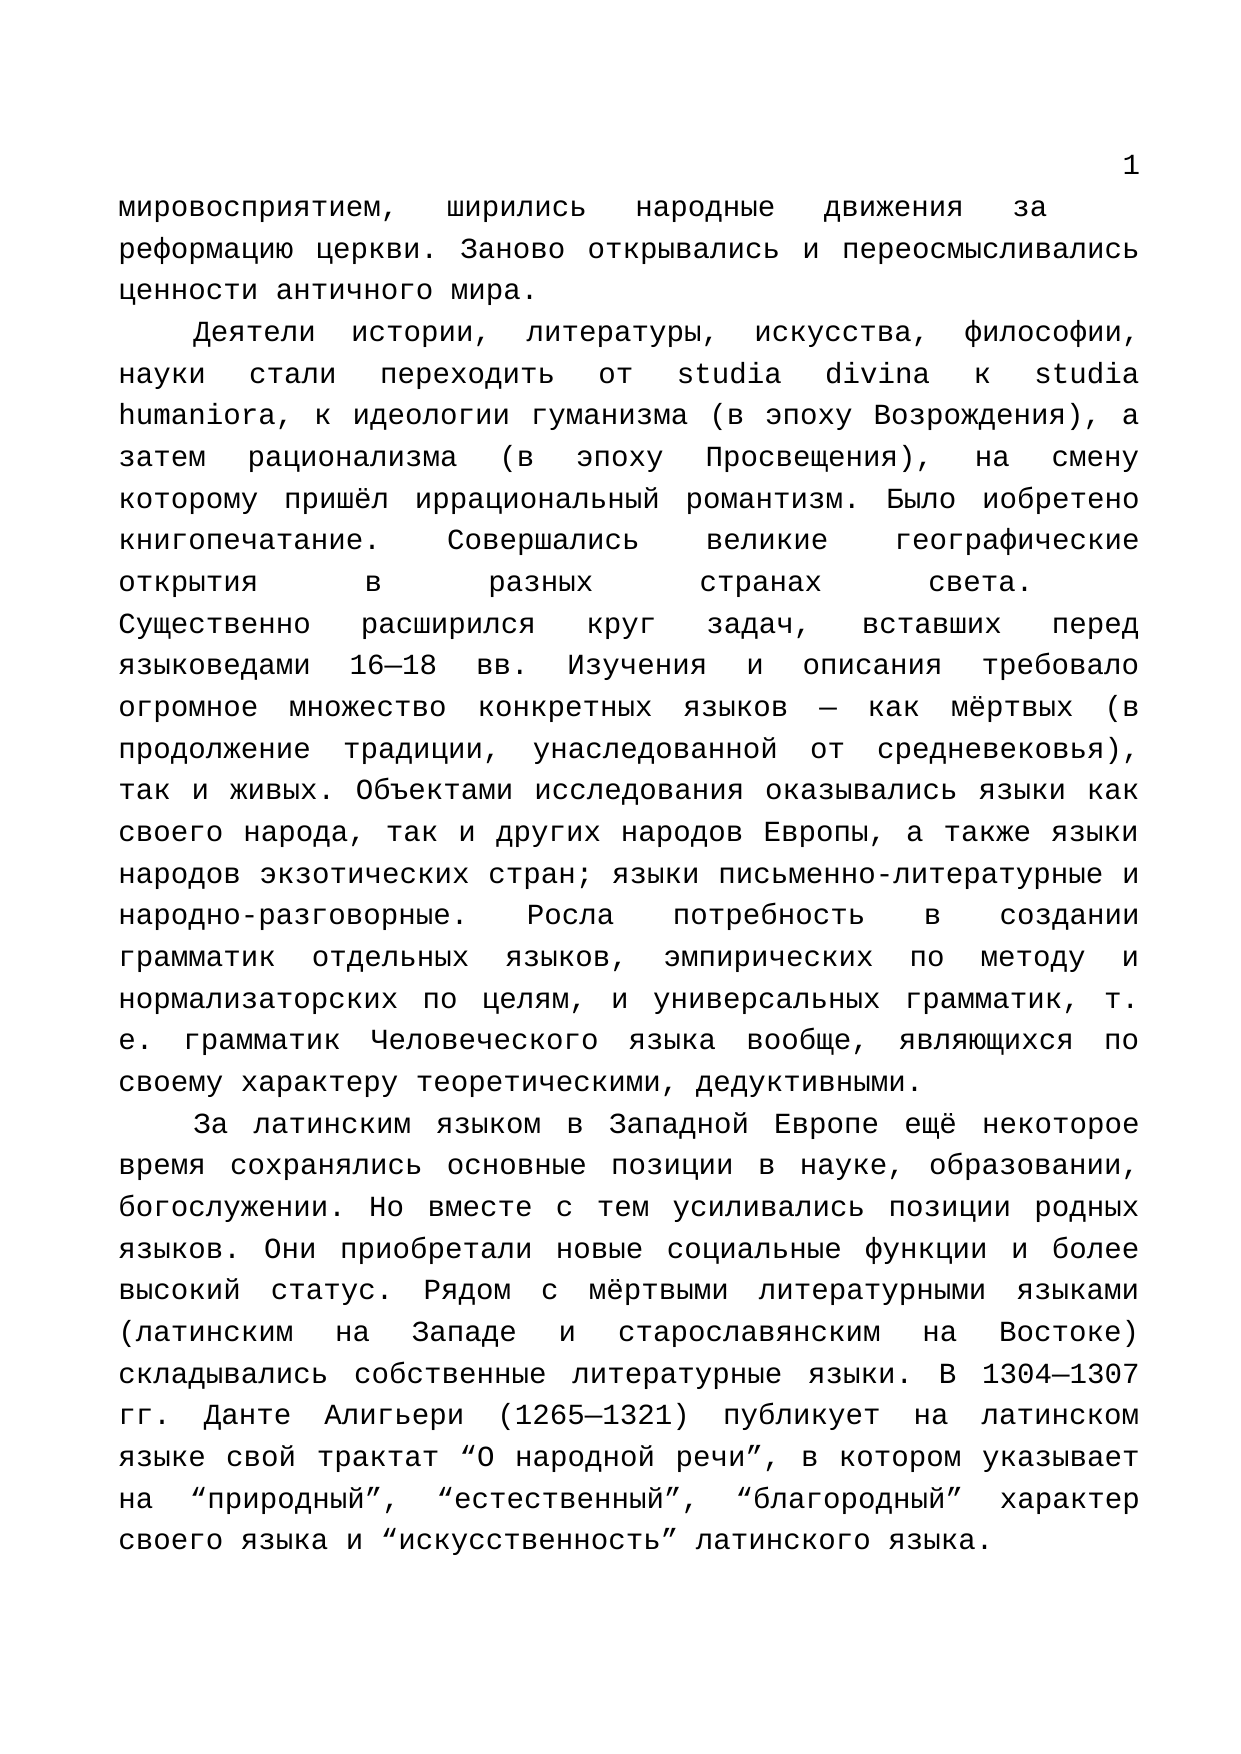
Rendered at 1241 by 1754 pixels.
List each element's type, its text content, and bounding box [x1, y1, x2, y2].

text Деятели истории, литературы, искусства, философии, науки стали переходить от studia divina к studia humaniora, к идеологии гуманизма (в эпоху Возрождения), а затем рационализма (в эпоху Просвещения), на смену которому пришёл иррациональный романтизм. Было иобретено книгопечатание. Совершались великие географические открытия в разных странах света. Существенно расширился круг задач, вставших перед языковедами 16—18 вв. Изучения и описания требовало огромное множество конкретных языков — как мёртвых (в продолжение традиции, унаследованной от средневековья), так и живых. Объектами исследования оказывались языки как своего народа, так и других народов Европы, а также языки народов экзотических стран; языки письменно-литературные и народно-разговорные. Росла потребность в создании грамматик отдельных языков, эмпирических по методу и нормализаторских по целям, и универсальных грамматик, т. е. грамматик Человеческого языка вообще, являющихся по своему характеру теоретическими, дедуктивными. [118, 308, 1140, 1100]
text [118, 183, 1140, 308]
text За латинским языком в Западной Европе ещё некоторое время сохранялись основные позиции в науке, образовании, богослужении. Но вместе с тем усиливались позиции родных языков. Они приобретали новые социальные функции и более высокий статус. Рядом с мёртвыми литературными языками (латинским на Западе и старославянским на Востоке) складывались собственные литературные языки. В 1304—1307 гг. Данте Алигьери (1265—1321) публикует на латинском языке свой трактат “О народной речи”, в котором указывает на “природный”, “естественный”, “благородный” характер своего языка и “искусственность” латинского языка. [118, 1100, 1140, 1558]
